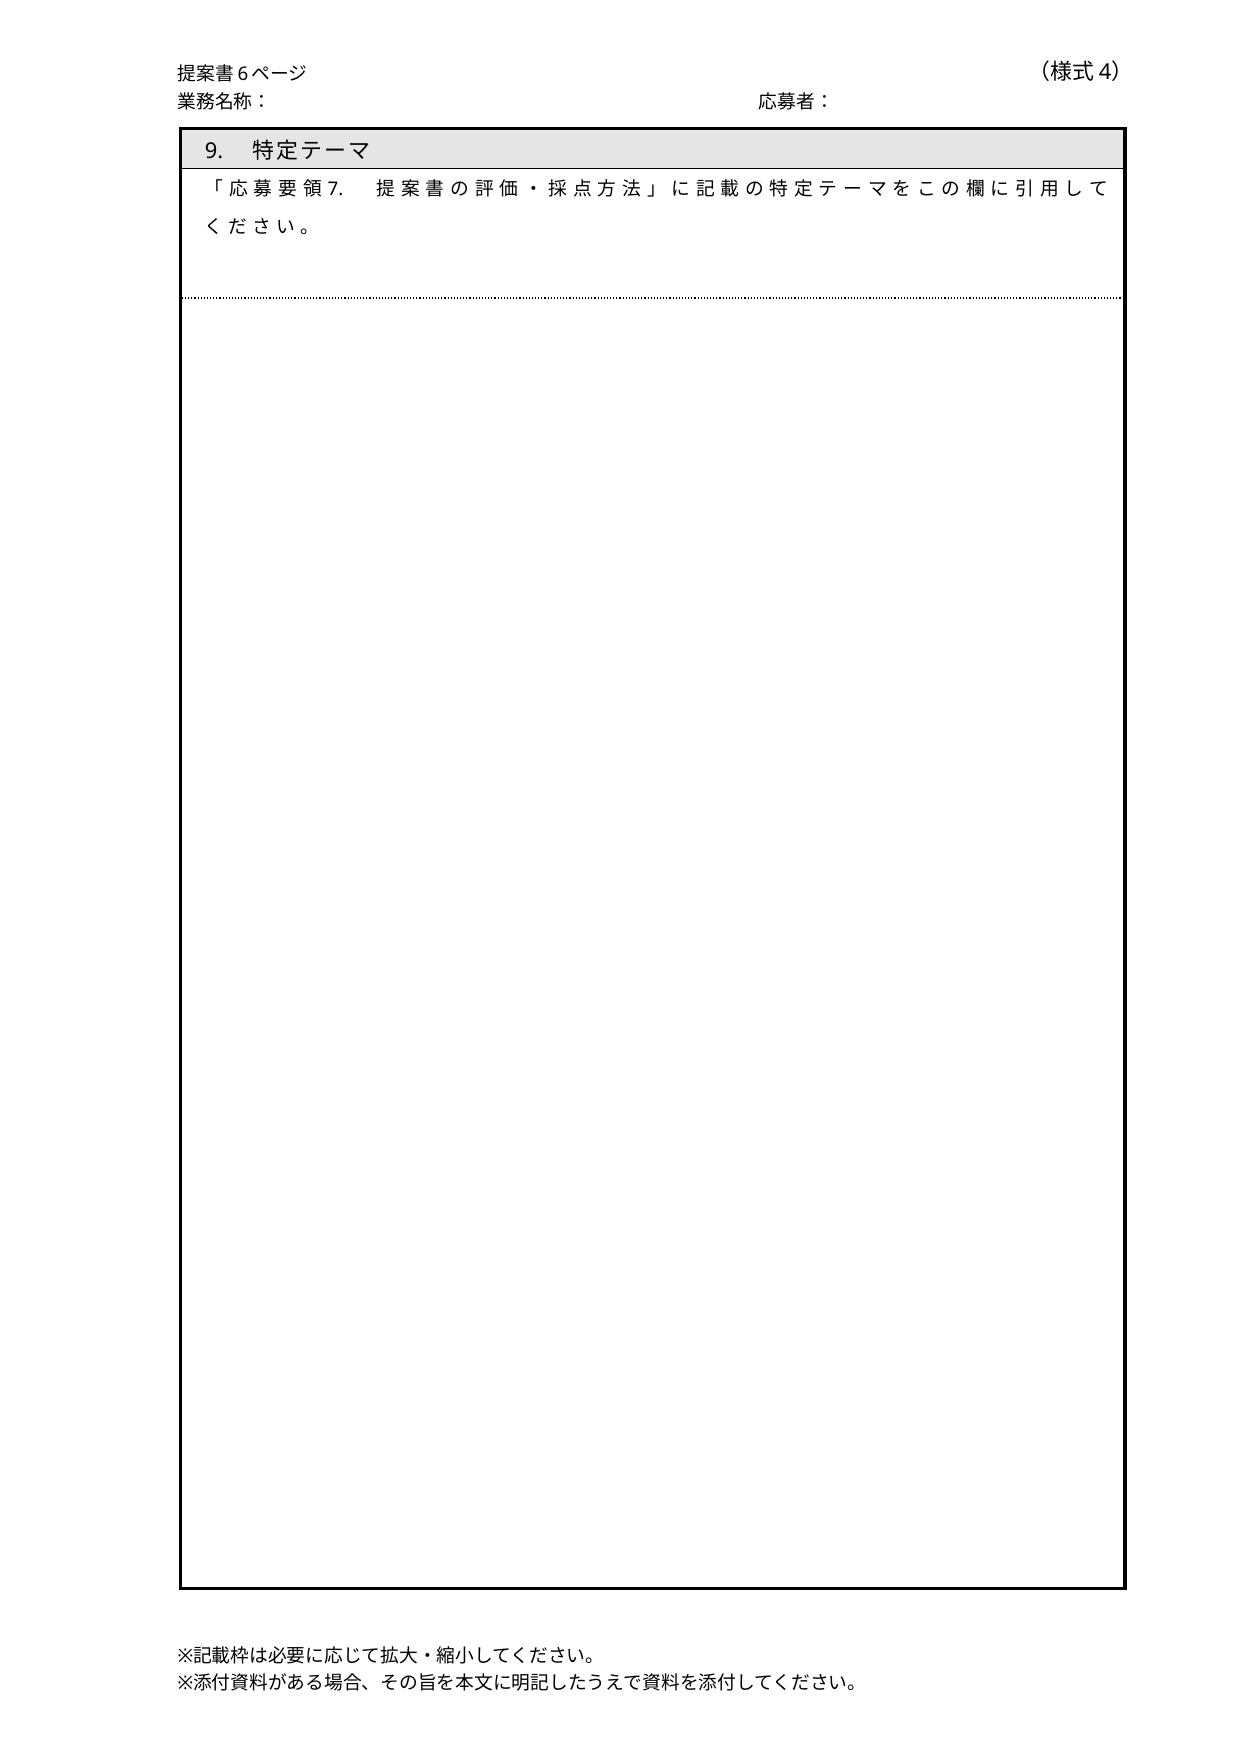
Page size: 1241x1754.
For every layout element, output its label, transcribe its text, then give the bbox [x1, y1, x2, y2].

table_header 9. 特定テーマ [182, 130, 1123, 168]
table_cell [182, 297, 1123, 1587]
table_cell 「応募要領7. 提案書の評価・採点方法」に記載の特定テーマをこの欄に引用してください。 [182, 169, 1123, 297]
